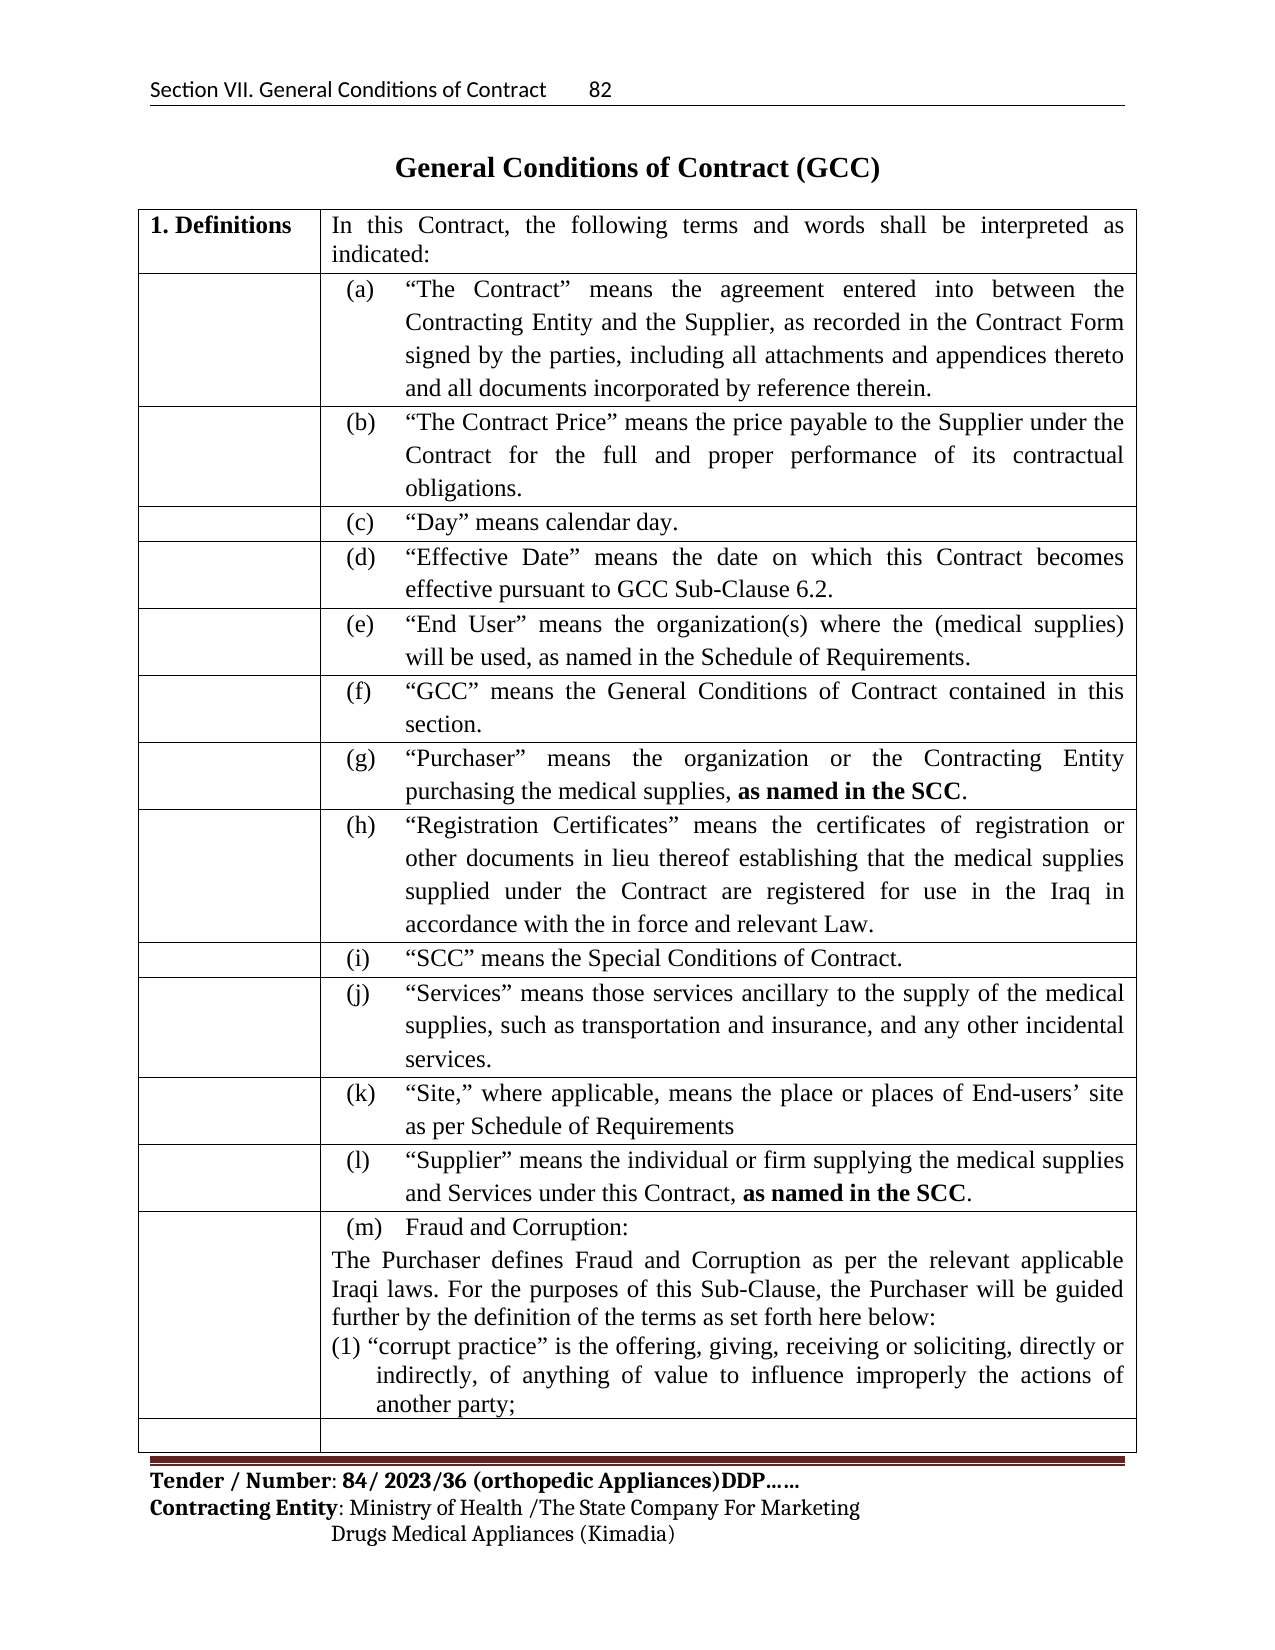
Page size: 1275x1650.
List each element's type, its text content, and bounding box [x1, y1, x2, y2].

table_cell [139, 407, 320, 506]
table_cell “Supplier” means the individual or firm supplying the medical supplies and Services under this Contract, as named in the SCC. [321, 1145, 1136, 1211]
table_cell [139, 1078, 320, 1144]
text General Conditions of Contract (GCC) [150, 150, 1125, 183]
table_cell [139, 1212, 320, 1417]
table_cell [139, 542, 320, 608]
table_cell [139, 676, 320, 742]
table_cell “SCC” means the Special Conditions of Contract. [321, 943, 1136, 977]
table_cell “Registration Certificates” means the certificates of registration or other documents in lieu thereof establishing that the medical supplies supplied under the Contract are registered for use in the Iraq in accordance with the in force and relevant Law. [321, 810, 1136, 942]
table_cell “Services” means those services ancillary to the supply of the medical supplies, such as transportation and insurance, and any other incidental services. [321, 978, 1136, 1077]
table_cell [139, 609, 320, 675]
table_cell “Purchaser” means the organization or the Contracting Entity purchasing the medical supplies, as named in the SCC. [321, 743, 1136, 809]
table_cell “The Contract” means the agreement entered into between the Contracting Entity and the Supplier, as recorded in the Contract Form signed by the parties, including all attachments and appendices thereto and all documents incorporated by reference therein. [321, 274, 1136, 406]
table_cell [139, 943, 320, 977]
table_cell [321, 1419, 1136, 1452]
table_cell [139, 978, 320, 1077]
table_cell “GCC” means the General Conditions of Contract contained in this section. [321, 676, 1136, 742]
table_header In this Contract, the following terms and words shall be interpreted as indicated: [321, 210, 1136, 273]
table_cell [139, 507, 320, 541]
table_cell “End User” means the organization(s) where the (medical supplies) will be used, as named in the Schedule of Requirements. [321, 609, 1136, 675]
table_cell “Site,” where applicable, means the place or places of End-users’ site as per Schedule of Requirements [321, 1078, 1136, 1144]
table_cell [139, 743, 320, 809]
table_cell [139, 810, 320, 942]
table_cell Fraud and Corruption: The Purchaser defines Fraud and Corruption as per the relevant applicable Iraqi laws. For the purposes of this Sub-Clause, the Purchaser will be guided further by the definition of the terms as set forth here below: (1) “corrupt practice” is the offering, giving, receiving or soliciting, directly or indirectly, of anything of value to influence improperly the actions of another party; [321, 1212, 1136, 1417]
table_cell “The Contract Price” means the price payable to the Supplier under the Contract for the full and proper performance of its contractual obligations. [321, 407, 1136, 506]
table_cell [139, 274, 320, 406]
table_header 1. Definitions [139, 210, 320, 273]
table_cell “Day” means calendar day. [321, 507, 1136, 541]
table_cell [139, 1145, 320, 1211]
table_cell “Effective Date” means the date on which this Contract becomes effective pursuant to GCC Sub-Clause 6.2. [321, 542, 1136, 608]
table_cell [139, 1419, 320, 1452]
